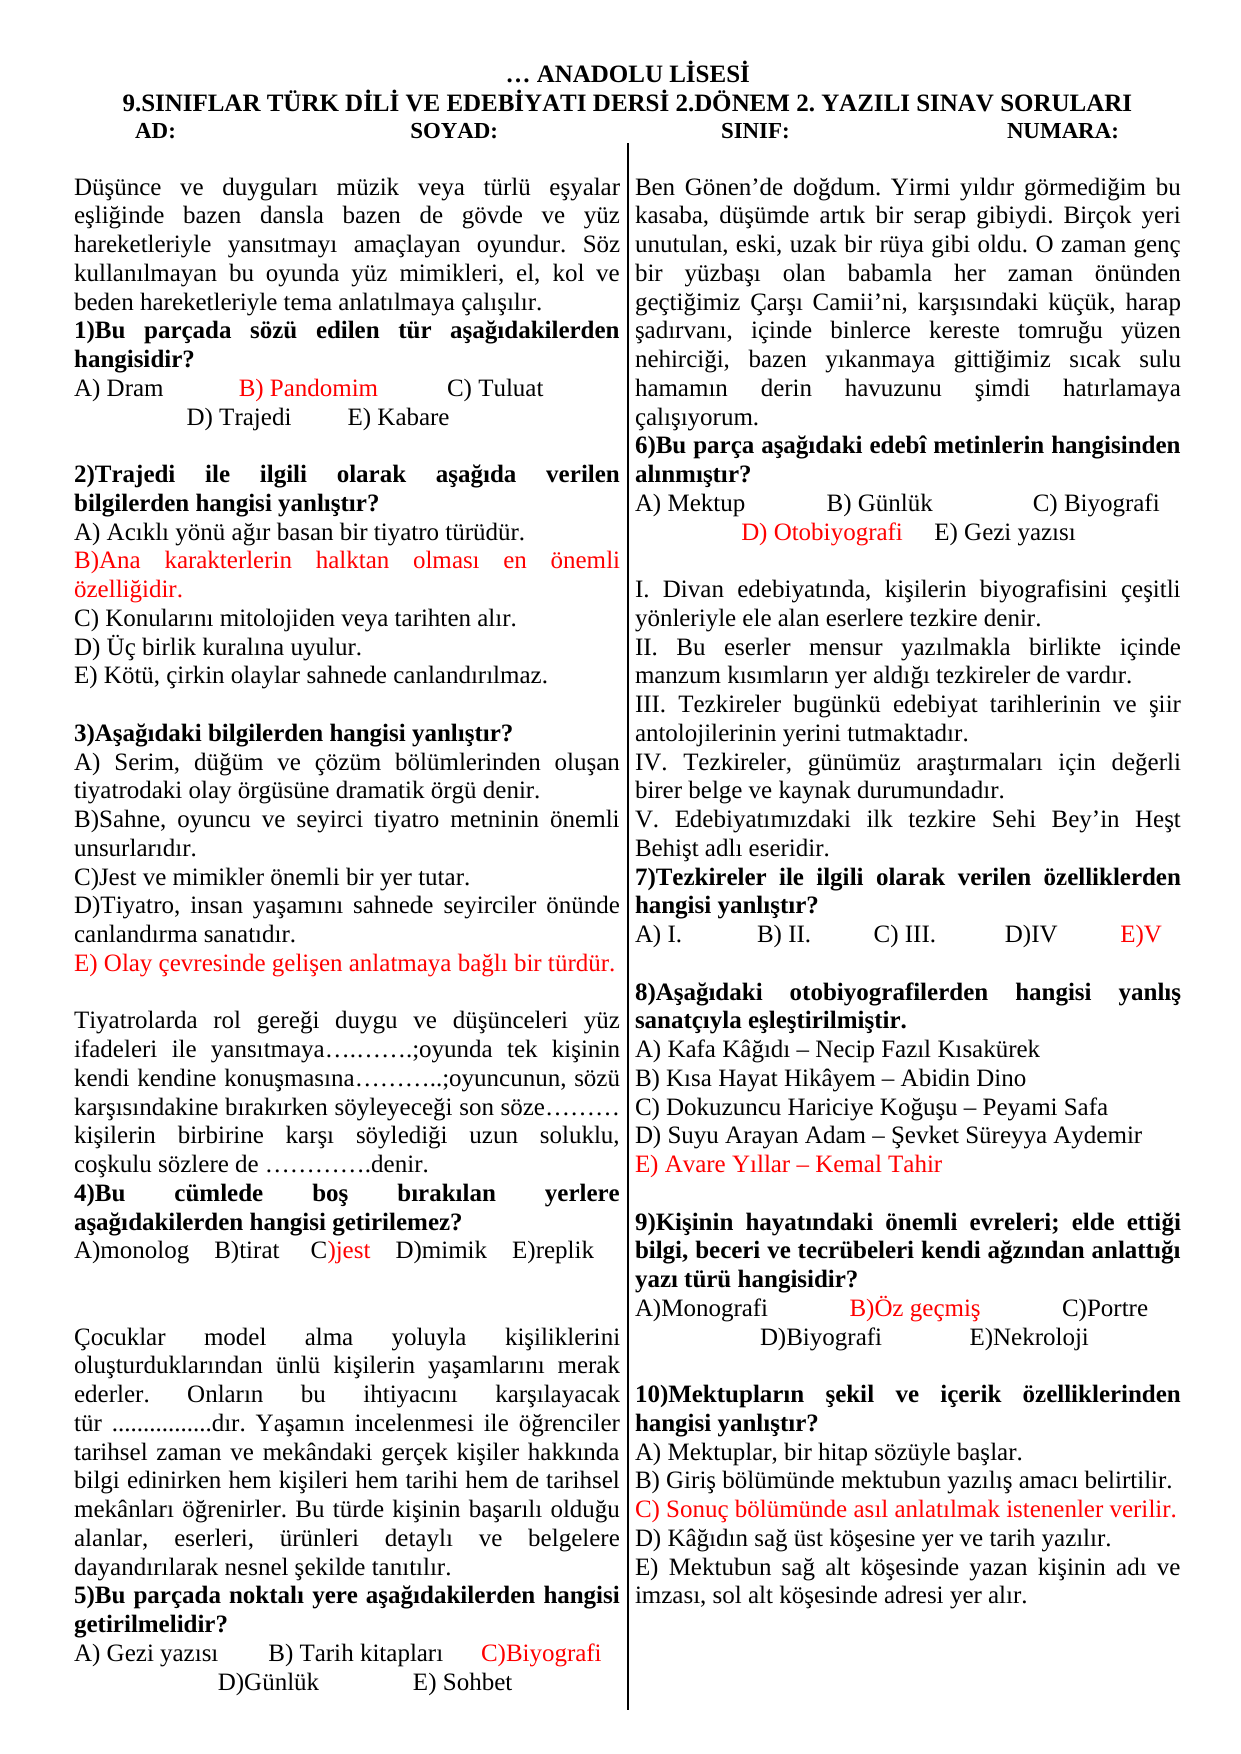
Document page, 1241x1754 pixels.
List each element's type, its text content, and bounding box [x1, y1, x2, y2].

text 5)Bu parçada noktalı yere aşağıdakilerden hangisi getirilmelidir? [74, 1581, 620, 1638]
text A) Gezi yazısı B) Tarih kitapları C)Biyografi [74, 1638, 620, 1667]
text D) Kâğıdın sağ üst köşesine yer ve tarih yazılır. [635, 1523, 1181, 1552]
text A) Mektup B) Günlük C) Biyografi [635, 488, 1181, 517]
text Çocuklar model alma yoluyla kişiliklerini oluşturduklarından ünlü kişilerin yaşamlarını merak ederler. Onların bu ihtiyacını karşılayacak tür ................dır. Yaşamın incelenmesi ile öğrenciler tarihsel zaman ve mekândaki gerçek kişiler hakkında bilgi edinirken hem kişileri hem tarihi hem de tarihsel mekânları öğrenirler. Bu türde kişinin başarılı olduğu alanlar, eserleri, ürünleri detaylı ve belgelere dayandırılarak nesnel şekilde tanıtılır. [74, 1322, 620, 1581]
text B) Kısa Hayat Hikâyem – Abidin Dino [635, 1063, 1181, 1092]
text Tiyatrolarda rol gereği duygu ve düşünceleri yüz ifadeleri ile yansıtmaya….…….;oyunda tek kişinin kendi kendine konuşmasına………..;oyuncunun, sözü karşısındakine bırakırken söyleyeceği son söze……… kişilerin birbirine karşı söylediği uzun soluklu, coşkulu sözlere de ………….denir. [74, 1006, 620, 1178]
text E) Avare Yıllar – Kemal Tahir [635, 1149, 1181, 1178]
text D)Tiyatro, insan yaşamını sahnede seyirciler önünde canlandırma sanatıdır. [74, 891, 620, 948]
text A) Acıklı yönü ağır basan bir tiyatro türüdür. [74, 517, 620, 546]
text 8)Aşağıdaki otobiyografilerden hangisi yanlış sanatçıyla eşleştirilmiştir. [635, 977, 1181, 1034]
text A) Kafa Kâğıdı – Necip Fazıl Kısakürek [635, 1034, 1181, 1063]
text B)Sahne, oyuncu ve seyirci tiyatro metninin önemli unsurlarıdır. [74, 804, 620, 862]
text D) Üç birlik kuralına uyulur. [74, 632, 620, 661]
text A) Serim, düğüm ve çözüm bölümlerinden oluşan tiyatrodaki olay örgüsüne dramatik örgü denir. [74, 747, 620, 804]
text I. Divan edebiyatında, kişilerin biyografisini çeşitli yönleriyle ele alan eserlere tezkire denir. [635, 574, 1181, 632]
text B)Ana karakterlerin halktan olması en önemli özelliğidir. [74, 546, 620, 603]
text D)Günlük E) Sohbet [74, 1667, 620, 1696]
text C) Sonuç bölümünde asıl anlatılmak istenenler verilir. [635, 1494, 1181, 1523]
text A) Mektuplar, bir hitap sözüyle başlar. [635, 1437, 1181, 1466]
text D) Otobiyografi E) Gezi yazısı [635, 517, 1181, 546]
text IV. Tezkireler, günümüz araştırmaları için değerli birer belge ve kaynak durumundadır. [635, 747, 1181, 804]
text 3)Aşağıdaki bilgilerden hangisi yanlıştır? [74, 718, 620, 747]
text B) Giriş bölümünde mektubun yazılış amacı belirtilir. [635, 1466, 1181, 1494]
text 10)Mektupların şekil ve içerik özelliklerinden hangisi yanlıştır? [635, 1379, 1181, 1437]
text Ben Gönen’de doğdum. Yirmi yıldır görmediğim bu kasaba, düşümde artık bir serap gibiydi. Birçok yeri unutulan, eski, uzak bir rüya gibi oldu. O zaman genç bir yüzbaşı olan babamla her zaman önünden geçtiğimiz Çarşı Camii’ni, karşısındaki küçük, harap şadırvanı, içinde binlerce kereste tomruğu yüzen nehirciği, bazen yıkanmaya gittiğimiz sıcak sulu hamamın derin havuzunu şimdi hatırlamaya çalışıyorum. [635, 172, 1181, 431]
text A) Dram B) Pandomim C) Tuluat [74, 373, 620, 402]
text 9.SINIFLAR TÜRK DİLİ VE EDEBİYATI DERSİ 2.DÖNEM 2. YAZILI SINAV SORULARI [74, 88, 1181, 117]
text 4)Bu cümlede boş bırakılan yerlere aşağıdakilerden hangisi getirilemez? [74, 1178, 620, 1236]
text 7)Tezkireler ile ilgili olarak verilen özelliklerden hangisi yanlıştır? [635, 862, 1181, 919]
text A)Monografi B)Öz geçmiş C)Portre [635, 1293, 1181, 1322]
text A)monolog B)tirat C)jest D)mimik E)replik [74, 1236, 620, 1264]
text 1)Bu parçada sözü edilen tür aşağıdakilerden hangisidir? [74, 316, 620, 373]
text V. Edebiyatımızdaki ilk tezkire Sehi Bey’in Heşt Behişt adlı eseridir. [635, 804, 1181, 862]
text 2)Trajedi ile ilgili olarak aşağıda verilen bilgilerden hangisi yanlıştır? [74, 459, 620, 517]
text D)Biyografi E)Nekroloji [635, 1322, 1181, 1351]
text C) Dokuzuncu Hariciye Koğuşu – Peyami Safa [635, 1092, 1181, 1121]
text 9)Kişinin hayatındaki önemli evreleri; elde ettiği bilgi, beceri ve tecrübeleri kendi ağzından anlattığı yazı türü hangisidir? [635, 1207, 1181, 1293]
text C) Konularını mitolojiden veya tarihten alır. [74, 603, 620, 632]
text A) I. B) II. C) III. D)IV E)V [635, 919, 1181, 948]
text AD: SOYAD: SINIF: NUMARA: [74, 117, 1181, 143]
text E) Olay çevresinde gelişen anlatmaya bağlı bir türdür. [74, 948, 620, 977]
text E) Mektubun sağ alt köşesinde yazan kişinin adı ve imzası, sol alt köşesinde adresi yer alır. [635, 1552, 1181, 1609]
text … ANADOLU LİSESİ [74, 59, 1181, 88]
text D) Suyu Arayan Adam – Şevket Süreyya Aydemir [635, 1121, 1181, 1149]
text C)Jest ve mimikler önemli bir yer tutar. [74, 862, 620, 891]
text II. Bu eserler mensur yazılmakla birlikte içinde manzum kısımların yer aldığı tezkireler de vardır. [635, 632, 1181, 689]
text 6)Bu parça aşağıdaki edebî metinlerin hangisinden alınmıştır? [635, 431, 1181, 488]
text D) Trajedi E) Kabare [74, 402, 620, 431]
text E) Kötü, çirkin olaylar sahnede canlandırılmaz. [74, 661, 620, 689]
text Düşünce ve duyguları müzik veya türlü eşyalar eşliğinde bazen dansla bazen de gövde ve yüz hareketleriyle yansıtmayı amaçlayan oyundur. Söz kullanılmayan bu oyunda yüz mimikleri, el, kol ve beden hareketleriyle tema anlatılmaya çalışılır. [74, 172, 620, 316]
text III. Tezkireler bugünkü edebiyat tarihlerinin ve şiir antolojilerinin yerini tutmaktadır. [635, 689, 1181, 747]
